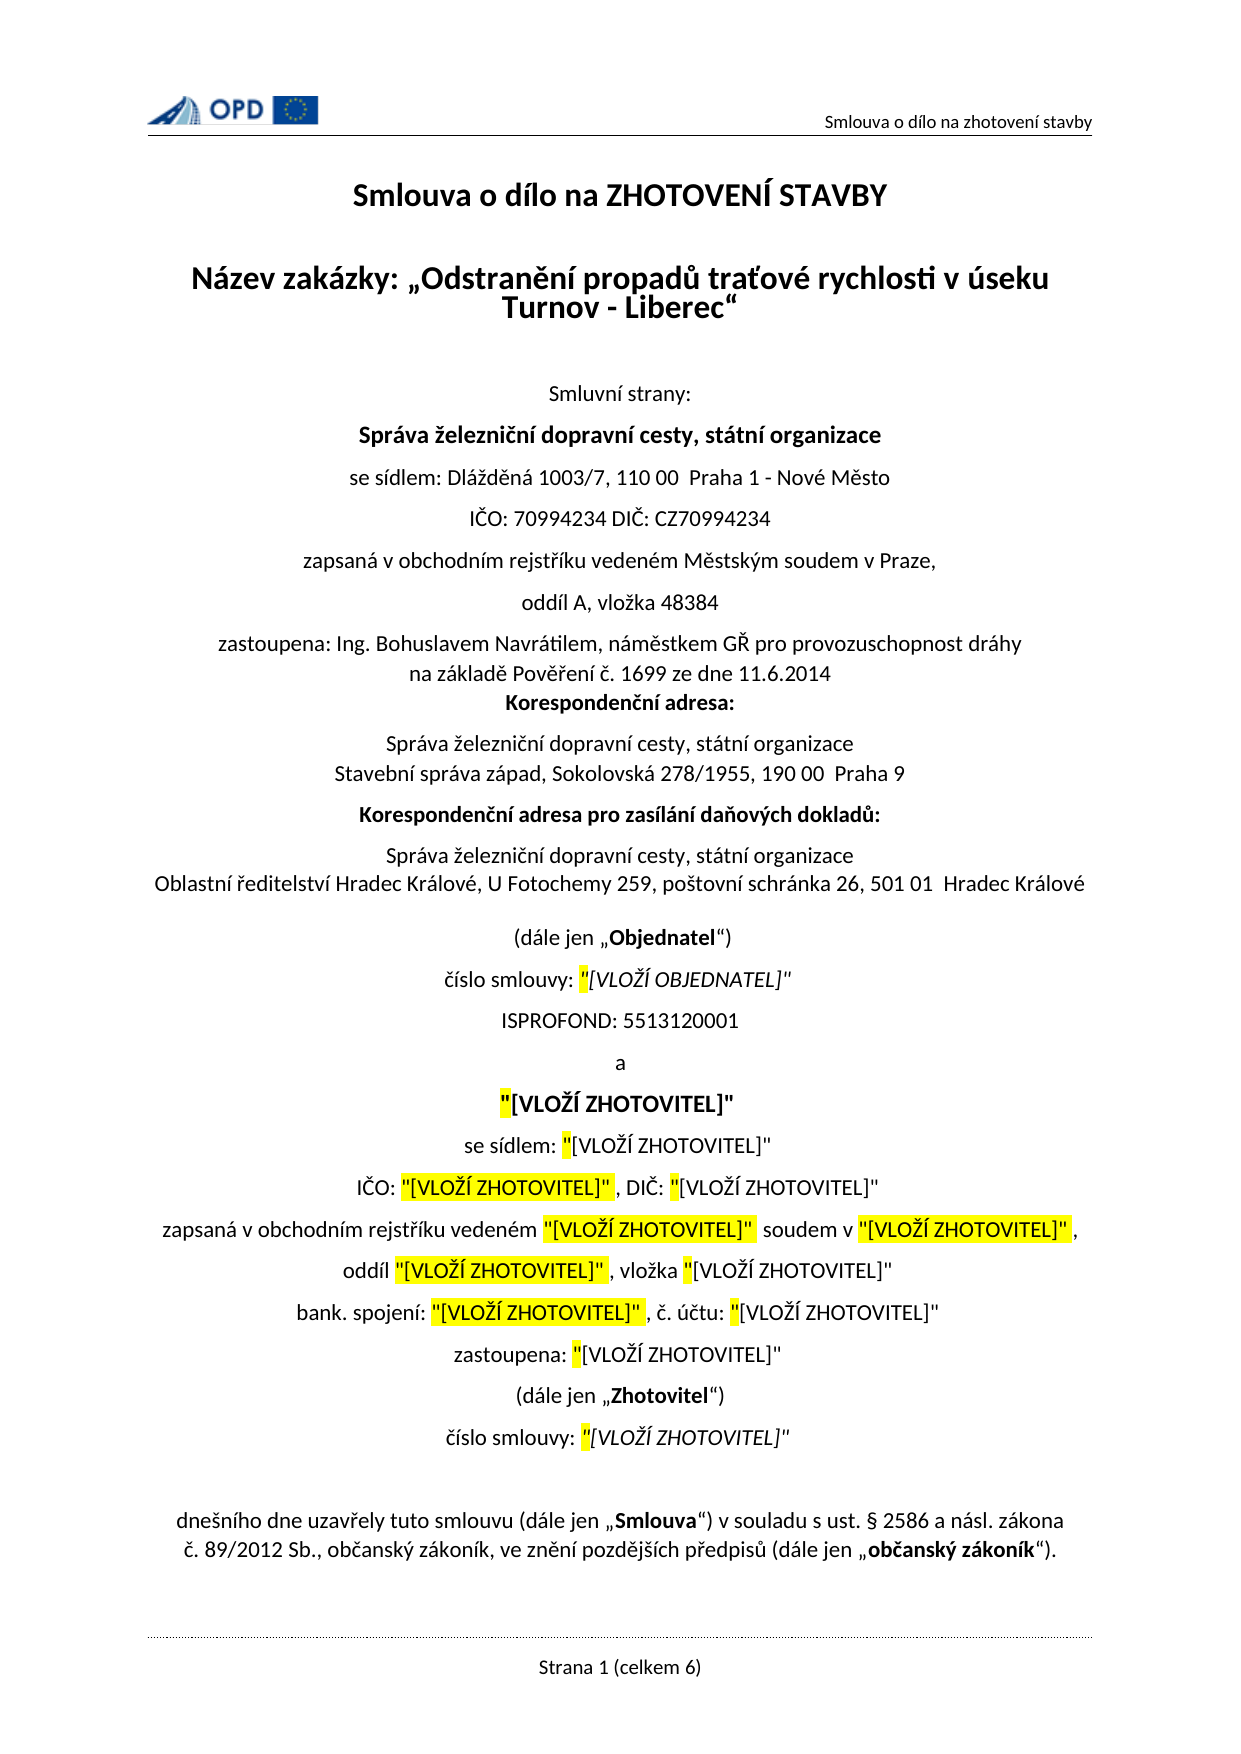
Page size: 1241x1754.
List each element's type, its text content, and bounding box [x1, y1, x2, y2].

text Korespondenční adresa: [148, 687, 1092, 716]
text dnešního dne uzavřely tuto smlouvu (dále jen „Smlouva“) v souladu s ust. § 2586 a násl. zákona č. 89/2012 Sb., občanský zákoník, ve znění pozdějších předpisů (dále jen „občanský zákoník“). [148, 1505, 1092, 1564]
text se sídlem: [148, 1130, 1092, 1159]
text oddíl A, vložka 48384 [148, 587, 1092, 616]
text Správa železniční dopravní cesty, státní organizace [148, 728, 1092, 758]
text na základě Pověření č. 1699 ze dne 11.6.2014 [148, 658, 1092, 687]
text se sídlem: Dlážděná 1003/7, 110 00 Praha 1 - Nové Město [148, 462, 1092, 491]
text ISPROFOND: 5513120001 [148, 1005, 1092, 1034]
text (dále jen „Zhotovitel“) [148, 1380, 1092, 1409]
text Korespondenční adresa pro zasílání daňových dokladů: [148, 799, 1092, 828]
text číslo smlouvy: [148, 1422, 1092, 1451]
text (dále jen „Objednatel“) [148, 922, 1092, 951]
text Oblastní ředitelství Hradec Králové, U Fotochemy 259, poštovní schránka 26, 501 01 Hradec Králové [148, 869, 1092, 897]
text zastoupena: Ing. Bohuslavem Navrátilem, náměstkem GŘ pro provozuschopnost dráhy [148, 628, 1092, 658]
text Smlouva o dílo na ZHOTOVENÍ STAVBY [148, 183, 1092, 212]
text Stavební správa západ, Sokolovská 278/1955, 190 00 Praha 9 [148, 758, 1092, 787]
text IČO: , DIČ: [148, 1172, 1092, 1201]
text Správa železniční dopravní cesty, státní organizace [148, 841, 1092, 869]
text Správa železniční dopravní cesty, státní organizace [148, 420, 1092, 449]
text zapsaná v obchodním rejstříku vedeném soudem v , [148, 1214, 1092, 1243]
text Smluvní strany: [148, 378, 1092, 408]
picture [147, 96, 320, 128]
text bank. spojení: , č. účtu: [148, 1297, 1092, 1326]
text IČO: 70994234 DIČ: CZ70994234 [148, 503, 1092, 533]
text Název zakázky: „Odstranění propadů traťové rychlosti v úseku Turnov - Liberec“ [148, 266, 1092, 324]
text a [148, 1047, 1092, 1076]
text zapsaná v obchodním rejstříku vedeném Městským soudem v Praze, [148, 545, 1092, 574]
text číslo smlouvy: [148, 964, 1092, 993]
text zastoupena: [148, 1339, 1092, 1368]
text oddíl , vložka [148, 1255, 1092, 1284]
